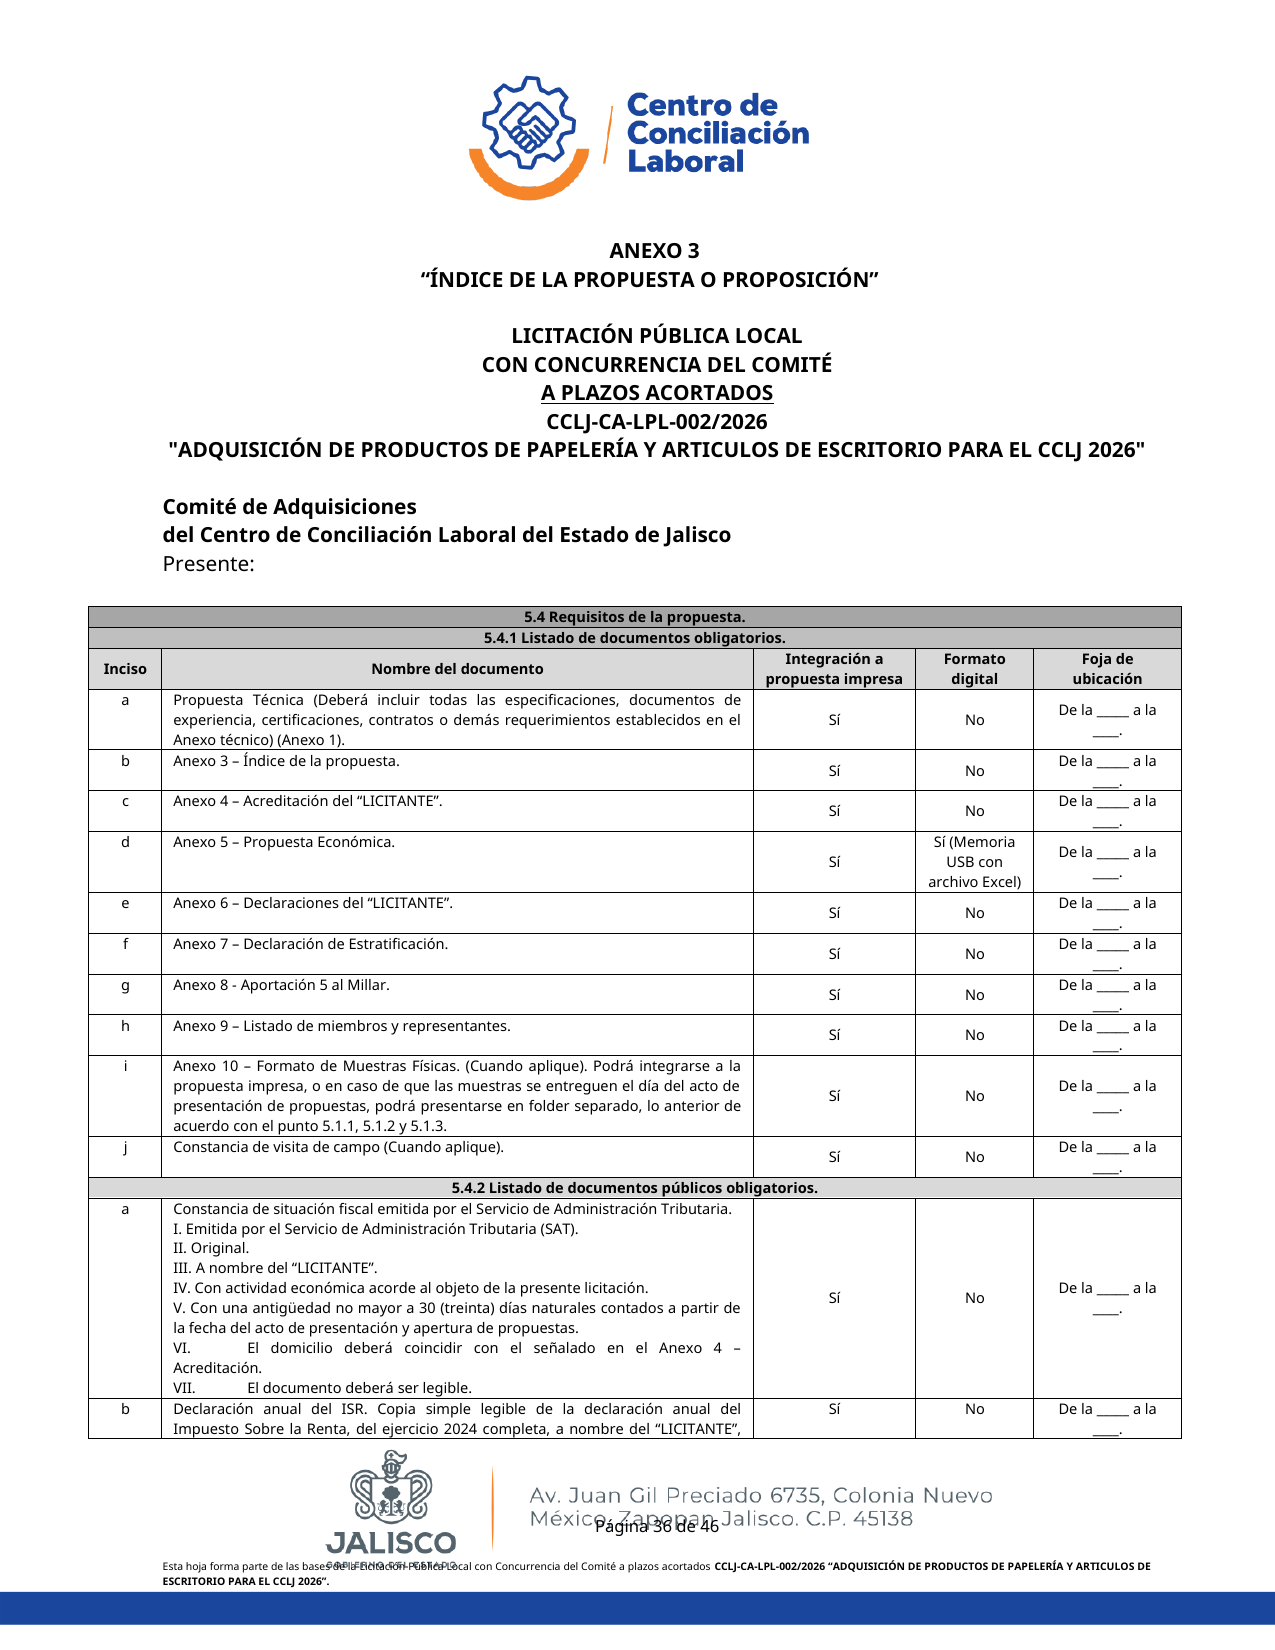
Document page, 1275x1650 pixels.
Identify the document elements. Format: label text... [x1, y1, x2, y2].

table_cell No [916, 893, 1033, 933]
table_cell De la _____ a la ____. [1034, 934, 1181, 973]
table_cell Anexo 10 – Formato de Muestras Físicas. (Cuando aplique). Podrá integrarse a la propuesta impresa, o en caso de que las muestras se entreguen el día del acto de presentación de propuestas, podrá presentarse en folder separado, lo anterior de acuerdo con el punto 5.1.1, 5.1.2 y 5.1.3. [162, 1056, 753, 1136]
table_cell No [916, 791, 1033, 831]
table_cell No [916, 934, 1033, 973]
table_cell Sí [754, 690, 915, 749]
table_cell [162, 1399, 753, 1438]
table_cell Anexo 9 – Listado de miembros y representantes. [162, 1015, 753, 1055]
table_cell Sí [754, 1015, 915, 1055]
table_cell No [916, 1399, 1033, 1438]
table_cell De la _____ a la ____. [1034, 690, 1181, 749]
table_cell Formato digital [916, 649, 1033, 689]
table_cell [1034, 1399, 1181, 1438]
table_cell No [916, 1056, 1033, 1136]
text "ADQUISICIÓN DE PRODUCTOS DE PAPELERÍA Y ARTICULOS DE ESCRITORIO PARA EL CCLJ 2026" [162, 435, 1152, 464]
table_cell Sí [754, 1399, 915, 1438]
table_cell De la _____ a la ____. [1034, 1137, 1181, 1177]
picture [0, 3, 1275, 1650]
table_cell Sí [754, 934, 915, 973]
table_cell Anexo 6 – Declaraciones del “LICITANTE”. [162, 893, 753, 933]
text CCLJ-CA-LPL-002/2026 [162, 407, 1152, 435]
table_cell Sí [754, 893, 915, 933]
table_cell De la _____ a la ____. [1034, 750, 1181, 790]
table_cell Foja de ubicación [1034, 649, 1181, 689]
text LICITACIÓN PÚBLICA LOCAL [162, 322, 1152, 350]
table_cell De la _____ a la ____. [1034, 1015, 1181, 1055]
table_cell No [916, 1137, 1033, 1177]
table_cell e [89, 893, 161, 933]
table_cell Constancia de visita de campo (Cuando aplique). [162, 1137, 753, 1177]
table_cell Nombre del documento [162, 649, 753, 689]
table_cell No [916, 690, 1033, 749]
table_cell Inciso [89, 649, 161, 689]
table_cell a [89, 1199, 161, 1397]
table_cell Anexo 4 – Acreditación del “LICITANTE”. [162, 791, 753, 831]
table_cell No [916, 750, 1033, 790]
table_cell d [89, 832, 161, 892]
table_cell De la _____ a la ____. [1034, 1056, 1181, 1136]
table_cell Anexo 8 - Aportación 5 al Millar. [162, 975, 753, 1014]
text A PLAZOS ACORTADOS [162, 378, 1152, 407]
table_cell Sí [754, 1199, 915, 1397]
table_cell No [916, 1015, 1033, 1055]
table_cell b [89, 750, 161, 790]
table_cell f [89, 934, 161, 973]
table_cell De la _____ a la ____. [1034, 791, 1181, 831]
table_cell 5.4.2 Listado de documentos públicos obligatorios. [89, 1178, 1181, 1197]
text Presente: [162, 549, 1152, 577]
table_cell No [916, 975, 1033, 1014]
table_cell Anexo 7 – Declaración de Estratificación. [162, 934, 753, 973]
table_cell c [89, 791, 161, 831]
text Comité de Adquisiciones [162, 492, 1152, 521]
table_cell No [916, 1199, 1033, 1397]
subtitle anexo 3 [162, 236, 1146, 265]
table_cell De la _____ a la ____. [1034, 975, 1181, 1014]
table_cell b [89, 1399, 161, 1438]
table_cell De la _____ a la ____. [1034, 1199, 1181, 1397]
table_cell Anexo 5 – Propuesta Económica. [162, 832, 753, 892]
table_cell Sí [754, 832, 915, 892]
table_cell Sí [754, 791, 915, 831]
table_cell Sí (Memoria USB con archivo Excel) [916, 832, 1033, 892]
text “ÍNDICE DE LA PROPUESTA O PROPOSICIÓN” [162, 265, 1137, 293]
table_cell Sí [754, 1056, 915, 1136]
table_cell i [89, 1056, 161, 1136]
table_cell h [89, 1015, 161, 1055]
table_cell Integración a propuesta impresa [754, 649, 915, 689]
table_cell 5.4.1 Listado de documentos obligatorios. [89, 628, 1181, 648]
text CON CONCURRENCIA DEL COMITÉ [162, 350, 1152, 378]
table_cell Propuesta Técnica (Deberá incluir todas las especificaciones, documentos de experiencia, certificaciones, contratos o demás requerimientos establecidos en el Anexo técnico) (Anexo 1). [162, 690, 753, 749]
table_cell g [89, 975, 161, 1014]
text del Centro de Conciliación Laboral del Estado de Jalisco [162, 521, 1152, 549]
table_cell Sí [754, 975, 915, 1014]
table_cell Sí [754, 750, 915, 790]
table_cell j [89, 1137, 161, 1177]
table_cell Sí [754, 1137, 915, 1177]
table_cell Constancia de situación fiscal emitida por el Servicio de Administración Tributaria. I. Emitida por el Servicio de Administración Tributaria (SAT). II. Original. III. A nombre del “LICITANTE”. IV. Con actividad económica acorde al objeto de la presente licitación. V. Con una antigüedad no mayor a 30 (treinta) días naturales contados a partir de la fecha del acto de presentación y apertura de propuestas. VI. El domicilio deberá coincidir con el señalado en el Anexo 4 – Acreditación. VII. El documento deberá ser legible. [162, 1199, 753, 1397]
table_cell Anexo 3 – Índice de la propuesta. [162, 750, 753, 790]
table_cell a [89, 690, 161, 749]
table_cell De la _____ a la ____. [1034, 832, 1181, 892]
table_cell De la _____ a la ____. [1034, 893, 1181, 933]
table_header 5.4 Requisitos de la propuesta. [89, 607, 1181, 627]
